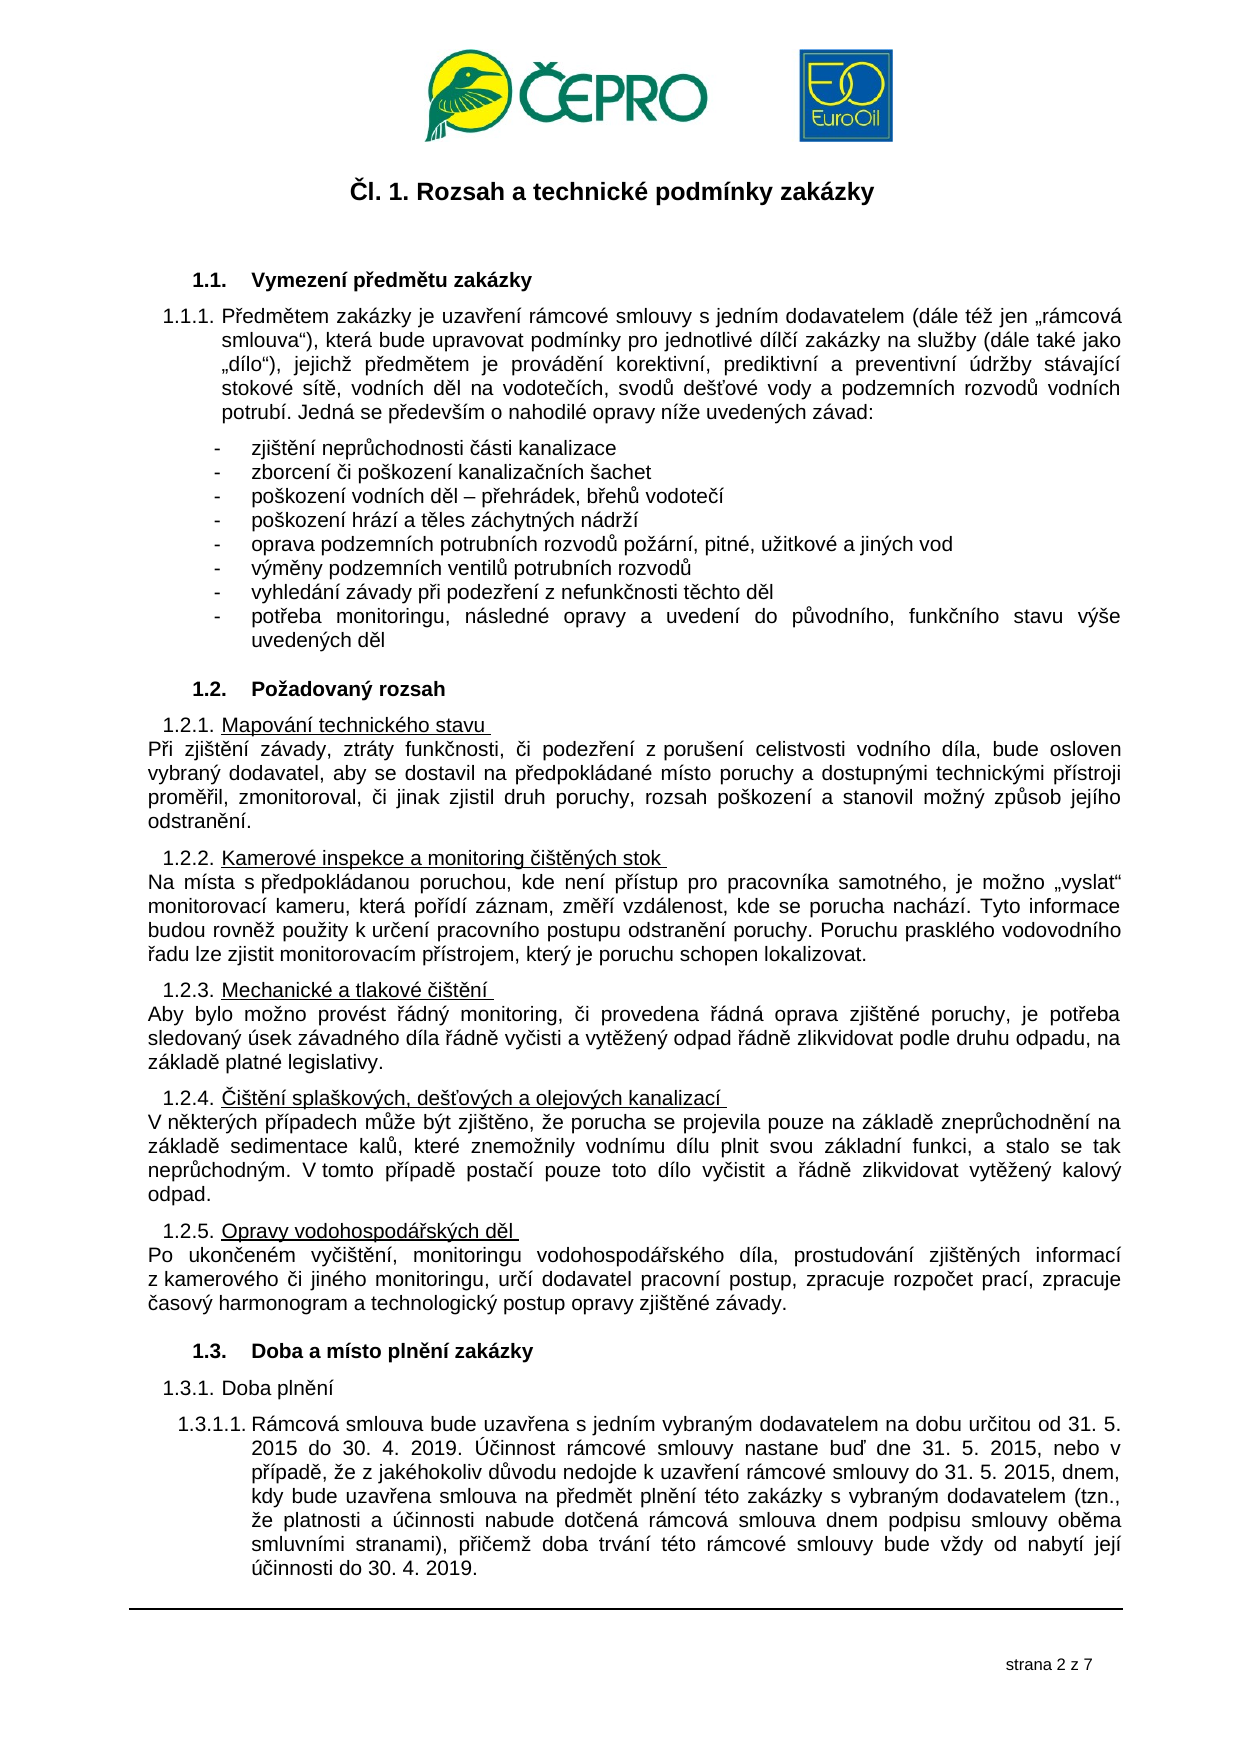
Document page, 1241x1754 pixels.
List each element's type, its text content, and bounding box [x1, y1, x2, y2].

text Mechanické a tlakové čištění [162, 978, 1122, 1002]
list vyhledání závady při podezření z nefunkčnosti těchto děl [213, 580, 1122, 604]
list výměny podzemních ventilů potrubních rozvodů [213, 556, 1122, 580]
list oprava podzemních potrubních rozvodů požární, pitné, užitkové a jiných vod [213, 532, 1122, 556]
text Mapování technického stavu [162, 713, 1122, 737]
subtitle Doba a místo plnění zakázky [192, 1339, 1122, 1363]
text V některých případech může být zjištěno, že porucha se projevila pouze na základě zneprůchodnění na základě sedimentace kalů, které znemožnily vodnímu dílu plnit svou základní funkci, a stalo se tak neprůchodným. V tomto případě postačí pouze toto dílo vyčistit a řádně zlikvidovat vytěžený kalový odpad. [148, 1110, 1122, 1206]
list zborcení či poškození kanalizačních šachet [213, 460, 1122, 484]
text Předmětem zakázky je uzavření rámcové smlouvy s jedním dodavatelem (dále též jen „rámcová smlouva“), která bude upravovat podmínky pro jednotlivé dílčí zakázky na služby (dále také jako „dílo“), jejichž předmětem je provádění korektivní, prediktivní a preventivní údržby stávající stokové sítě, vodních děl na vodotečích, svodů dešťové vody a podzemních rozvodů vodních potrubí. Jedná se především o nahodilé opravy níže uvedených závad: [162, 304, 1122, 424]
text Opravy vodohospodářských děl [162, 1218, 1122, 1242]
list potřeba monitoringu, následné opravy a uvedení do původního, funkčního stavu výše uvedených děl [213, 604, 1122, 652]
text Čištění splaškových, dešťových a olejových kanalizací [162, 1086, 1122, 1110]
subtitle Požadovaný rozsah [192, 677, 1122, 701]
text Kamerové inspekce a monitoring čištěných stok [162, 846, 1122, 869]
list poškození hrází a těles záchytných nádrží [213, 508, 1122, 532]
text Při zjištění závady, ztráty funkčnosti, či podezření z porušení celistvosti vodního díla, bude osloven vybraný dodavatel, aby se dostavil na předpokládané místo poruchy a dostupnými technickými přístroji proměřil, zmonitoroval, či jinak zjistil druh poruchy, rozsah poškození a stanovil možný způsob jejího odstranění. [148, 737, 1122, 833]
text Aby bylo možno provést řádný monitoring, či provedena řádná oprava zjištěné poruchy, je potřeba sledovaný úsek závadného díla řádně vyčisti a vytěžený odpad řádně zlikvidovat podle druhu odpadu, na základě platné legislativy. [148, 1002, 1122, 1074]
text Rozsah a technické podmínky zakázky [102, 177, 1122, 206]
text Po ukončeném vyčištění, monitoringu vodohospodářského díla, prostudování zjištěných informací z kamerového či jiného monitoringu, určí dodavatel pracovní postup, zpracuje rozpočet prací, zpracuje časový harmonogram a technologický postup opravy zjištěné závady. [148, 1242, 1122, 1314]
list zjištění neprůchodnosti části kanalizace [213, 436, 1122, 460]
text Rámcová smlouva bude uzavřena s jedním vybraným dodavatelem na dobu určitou od 31. 5. 2015 do 30. 4. 2019. Účinnost rámcové smlouvy nastane buď dne 31. 5. 2015, nebo v případě, že z jakéhokoliv důvodu nedojde k uzavření rámcové smlouvy do 31. 5. 2015, dnem, kdy bude uzavřena smlouva na předmět plnění této zakázky s vybraným dodavatelem (tzn., že platnosti a účinnosti nabude dotčená rámcová smlouva dnem podpisu smlouvy oběma smluvními stranami), přičemž doba trvání této rámcové smlouvy bude vždy od nabytí její účinnosti do 30. 4. 2019. [177, 1412, 1122, 1580]
subtitle Vymezení předmětu zakázky [192, 267, 1122, 291]
picture [424, 49, 893, 142]
list poškození vodních děl – přehrádek, břehů vodotečí [213, 484, 1122, 508]
text Na místa s předpokládanou poruchou, kde není přístup pro pracovníka samotného, je možno „vyslat“ monitorovací kameru, která pořídí záznam, změří vzdálenost, kde se porucha nachází. Tyto informace budou rovněž použity k určení pracovního postupu odstranění poruchy. Poruchu prasklého vodovodního řadu lze zjistit monitorovacím přístrojem, který je poruchu schopen lokalizovat. [148, 869, 1122, 965]
text Doba plnění [162, 1376, 1122, 1400]
